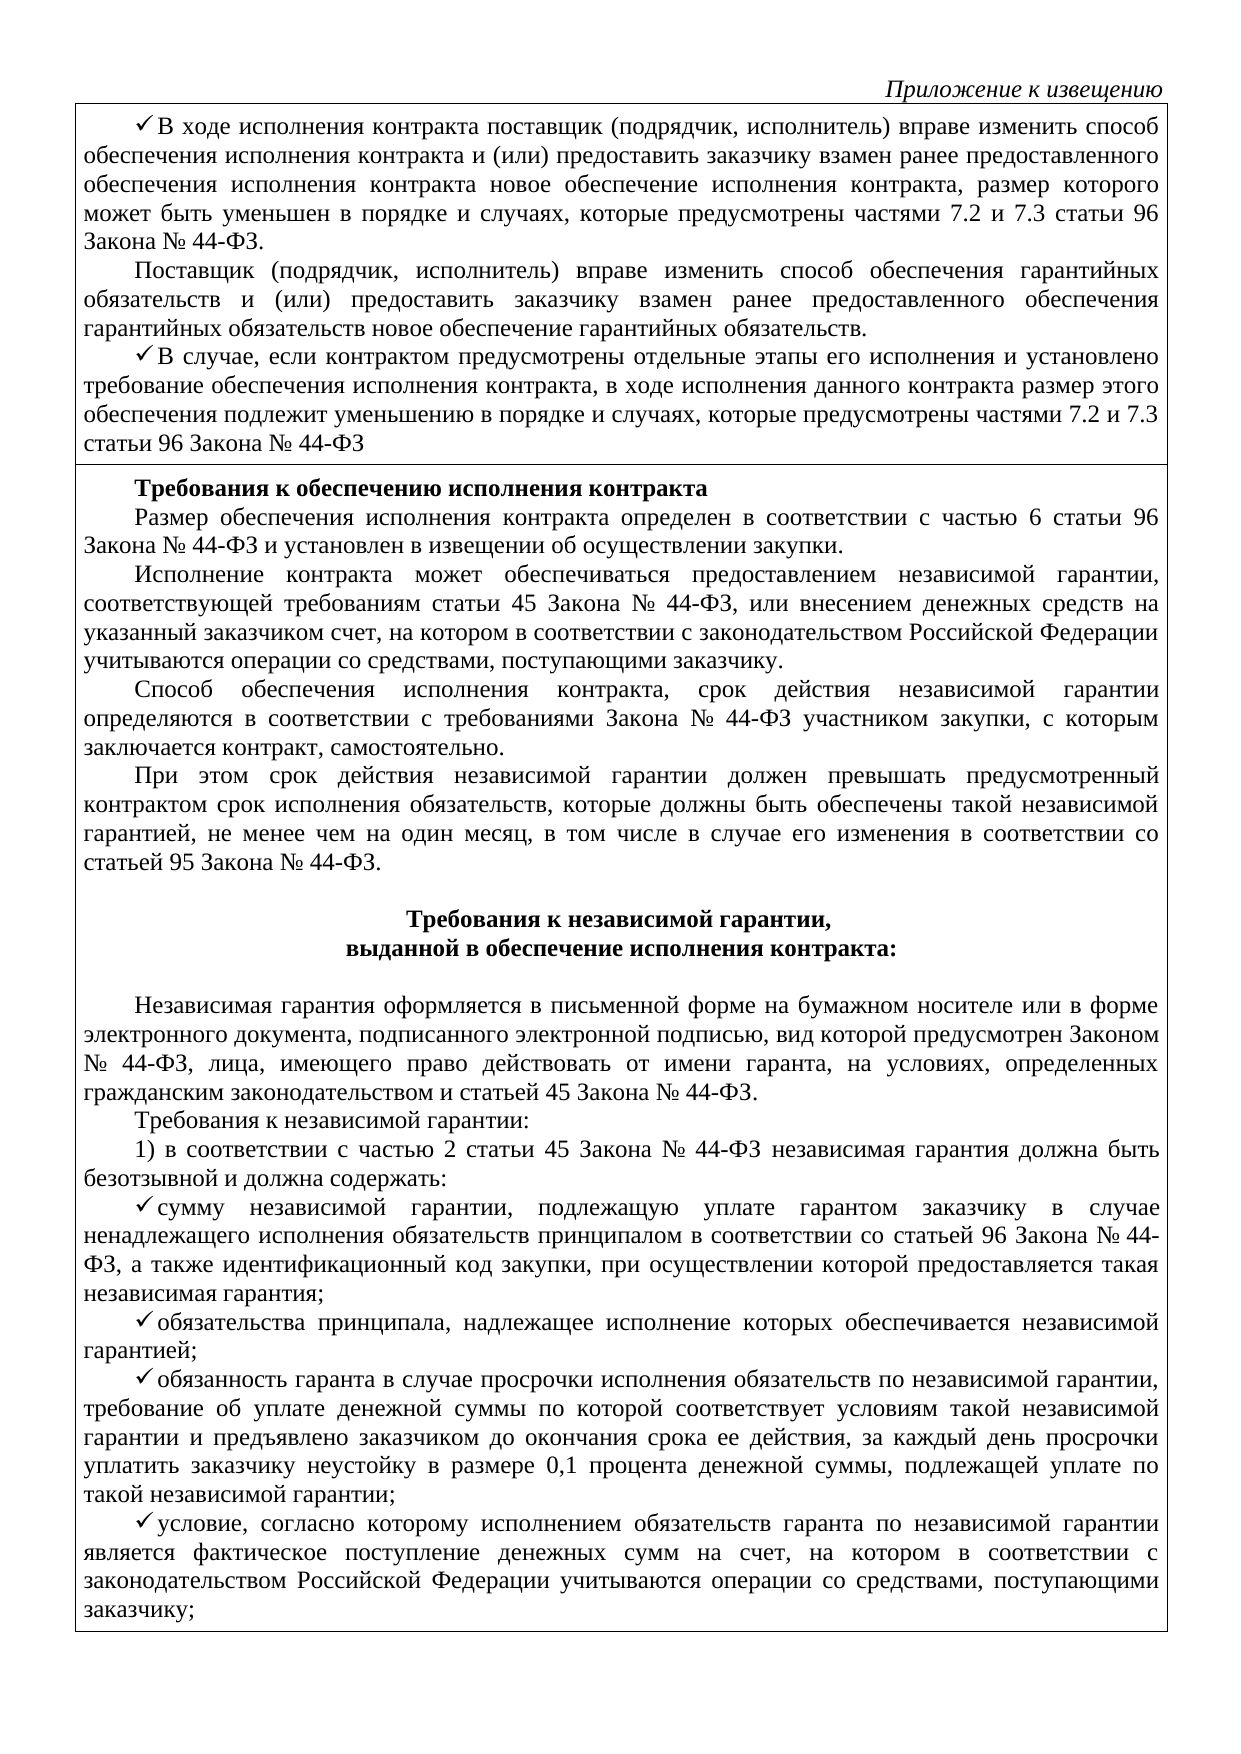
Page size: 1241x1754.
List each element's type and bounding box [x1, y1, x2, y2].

table_cell [76, 104, 1167, 464]
table_cell [76, 465, 1167, 1631]
